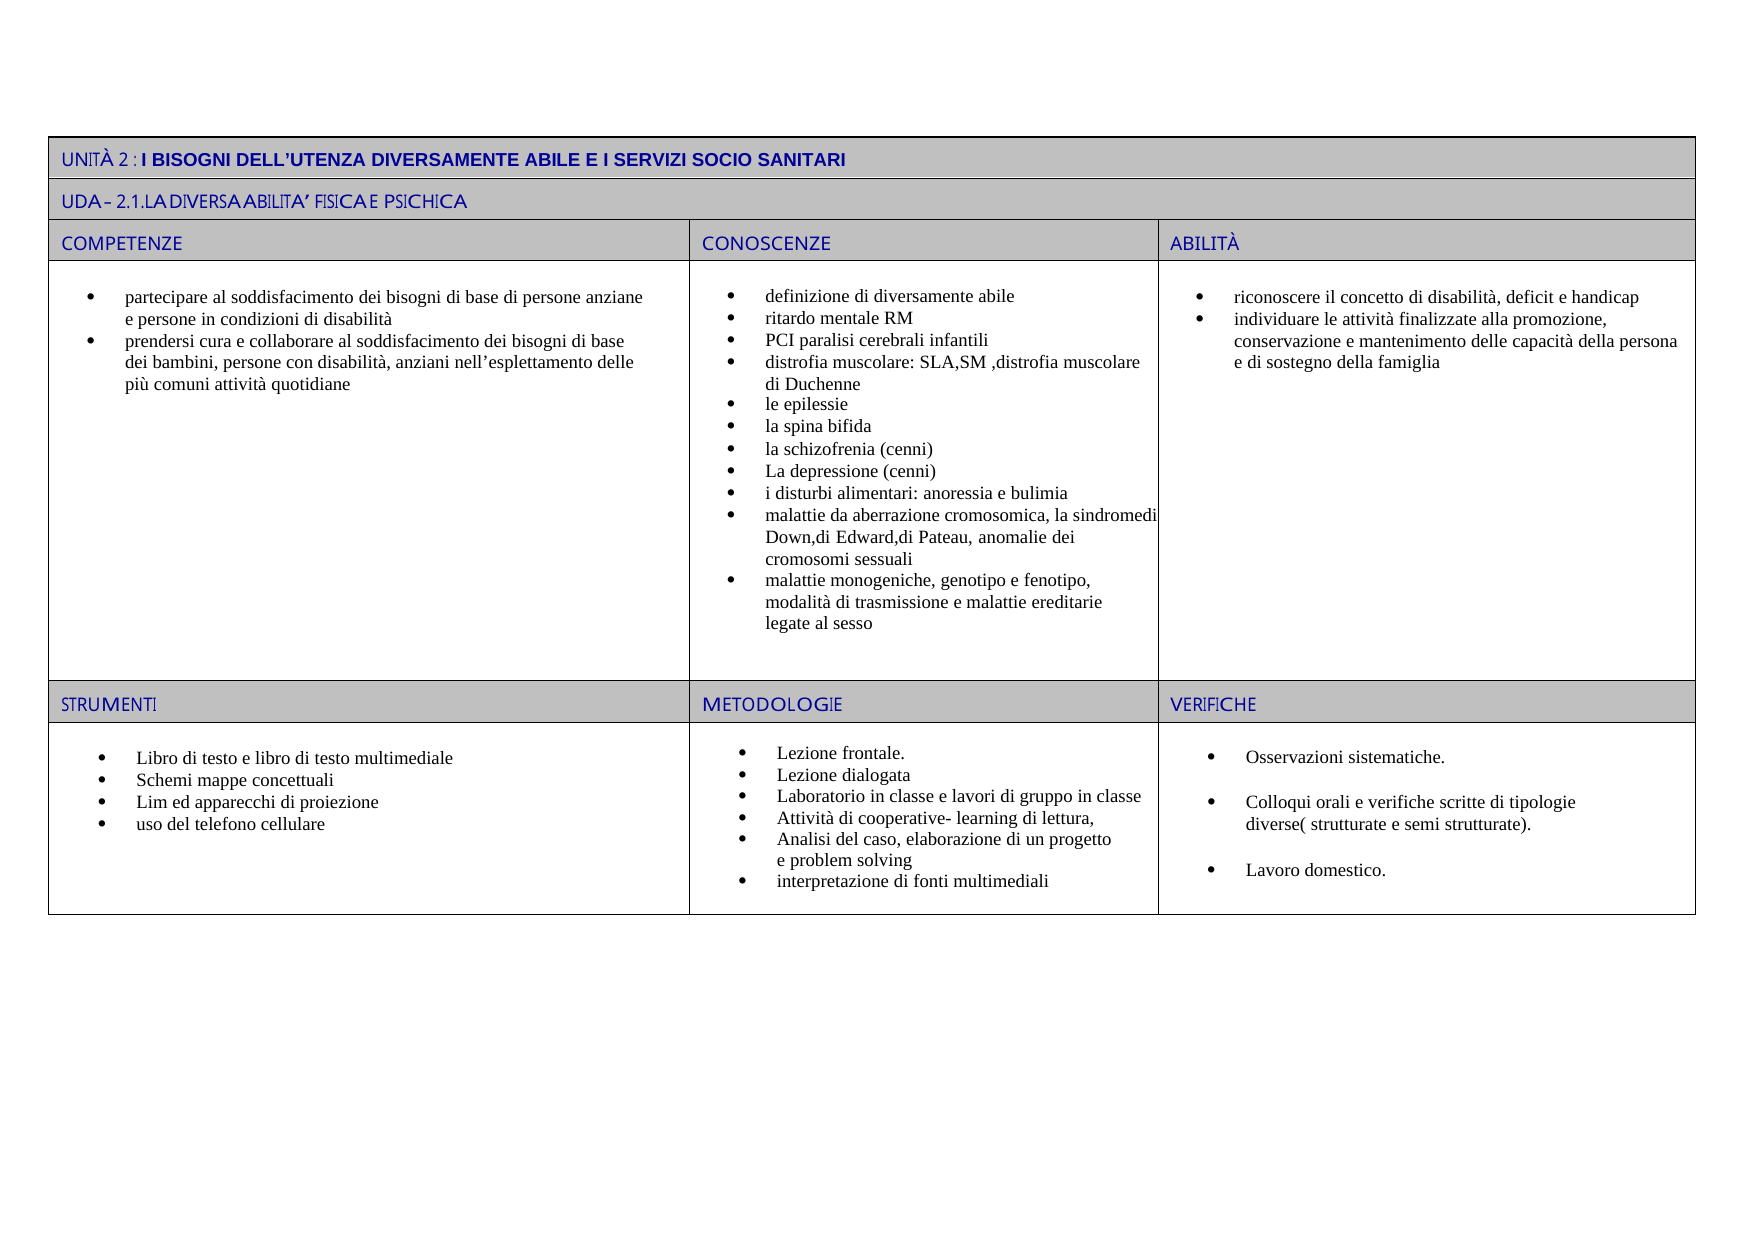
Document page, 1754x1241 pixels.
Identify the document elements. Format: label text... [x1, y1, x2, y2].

table_cell VERIFICHE [1159, 681, 1695, 722]
table_cell METODOLOGIE [690, 681, 1158, 722]
table_cell Osservazioni sistematiche. Colloqui orali e verifiche scritte di tipologie diverse( strutturate e semi strutturate). Lavoro domestico. [1159, 723, 1695, 914]
table_cell CONOSCENZE [690, 220, 1158, 260]
table_cell riconoscere il concetto di disabilità, deficit e handicap individuare le attività finalizzate alla promozione, conservazione e mantenimento delle capacità della persona e di sostegno della famiglia [1159, 261, 1695, 680]
table_cell definizione di diversamente abile ritardo mentale RM PCI paralisi cerebrali infantili distrofia muscolare: SLA,SM ,distrofia muscolare di Duchenne le epilessie la spina bifida la schizofrenia (cenni) La depressione (cenni) i disturbi alimentari: anoressia e bulimia malattie da aberrazione cromosomica, la sindromedi Down,di Edward,di Pateau, anomalie dei cromosomi sessuali malattie monogeniche, genotipo e fenotipo, modalità di trasmissione e malattie ereditarie legate al sesso [690, 261, 1158, 680]
table_cell Libro di testo e libro di testo multimediale Schemi mappe concettuali Lim ed apparecchi di proiezione uso del telefono cellulare [49, 723, 689, 914]
table_cell STRUMENTI [49, 681, 689, 722]
table_cell partecipare al soddisfacimento dei bisogni di base di persone anziane e persone in condizioni di disabilità prendersi cura e collaborare al soddisfacimento dei bisogni di base dei bambini, persone con disabilità, anziani nell’esplettamento delle più comuni attività quotidiane [49, 261, 689, 680]
table_cell UDA– 2.1.LADIVERSAABILITA’ FISICAE PSICHICA [49, 179, 1695, 219]
table_cell Lezione frontale. Lezione dialogata Laboratorio in classe e lavori di gruppo in classe Attività di cooperative- learning di lettura, Analisi del caso, elaborazione di un progetto e problem solving interpretazione di fonti multimediali [690, 723, 1158, 914]
table_cell COMPETENZE [49, 220, 689, 260]
table_header UNITÀ 2 : I BISOGNI DELL’UTENZA DIVERSAMENTE ABILE E I SERVIZI SOCIO SANITARI [49, 138, 1695, 177]
table_cell ABILITÀ [1159, 220, 1695, 260]
